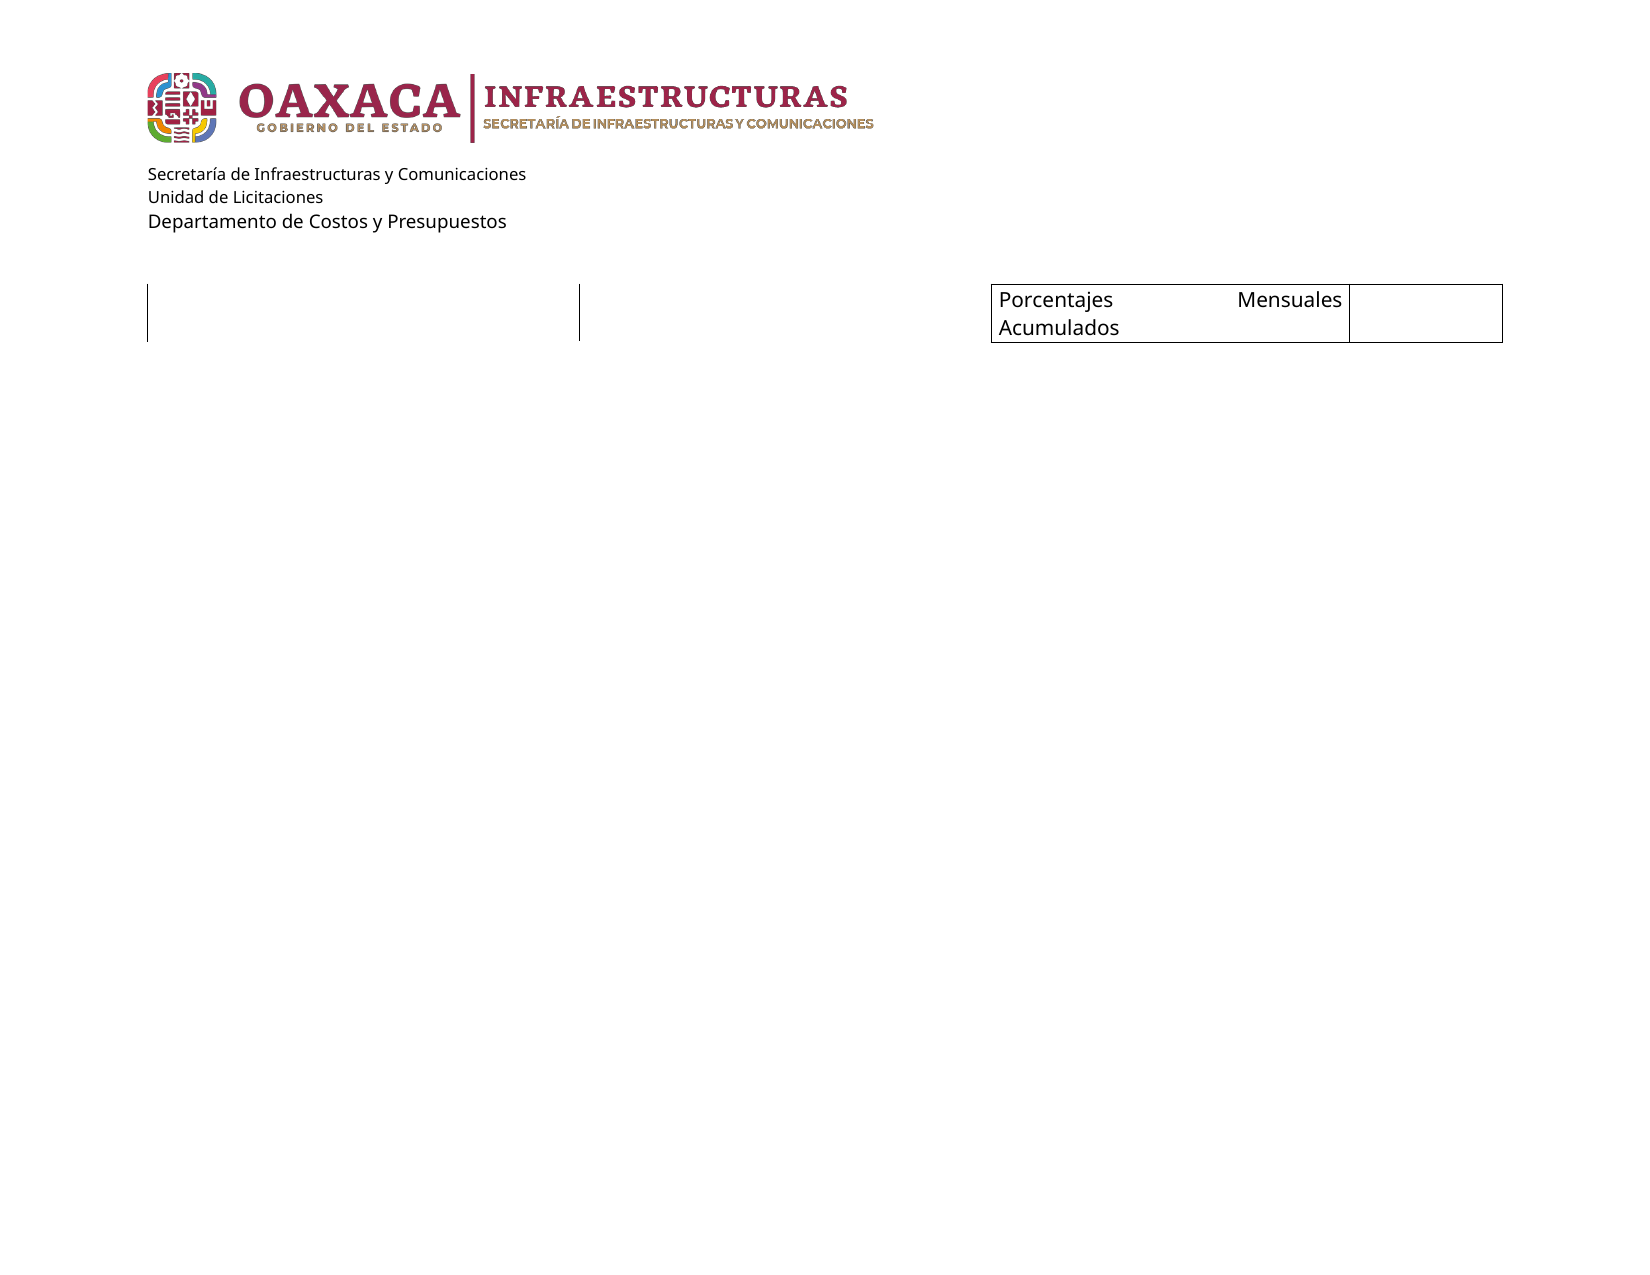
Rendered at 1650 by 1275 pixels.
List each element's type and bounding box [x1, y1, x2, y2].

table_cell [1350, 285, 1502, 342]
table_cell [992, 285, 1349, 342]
picture [147, 73, 898, 145]
